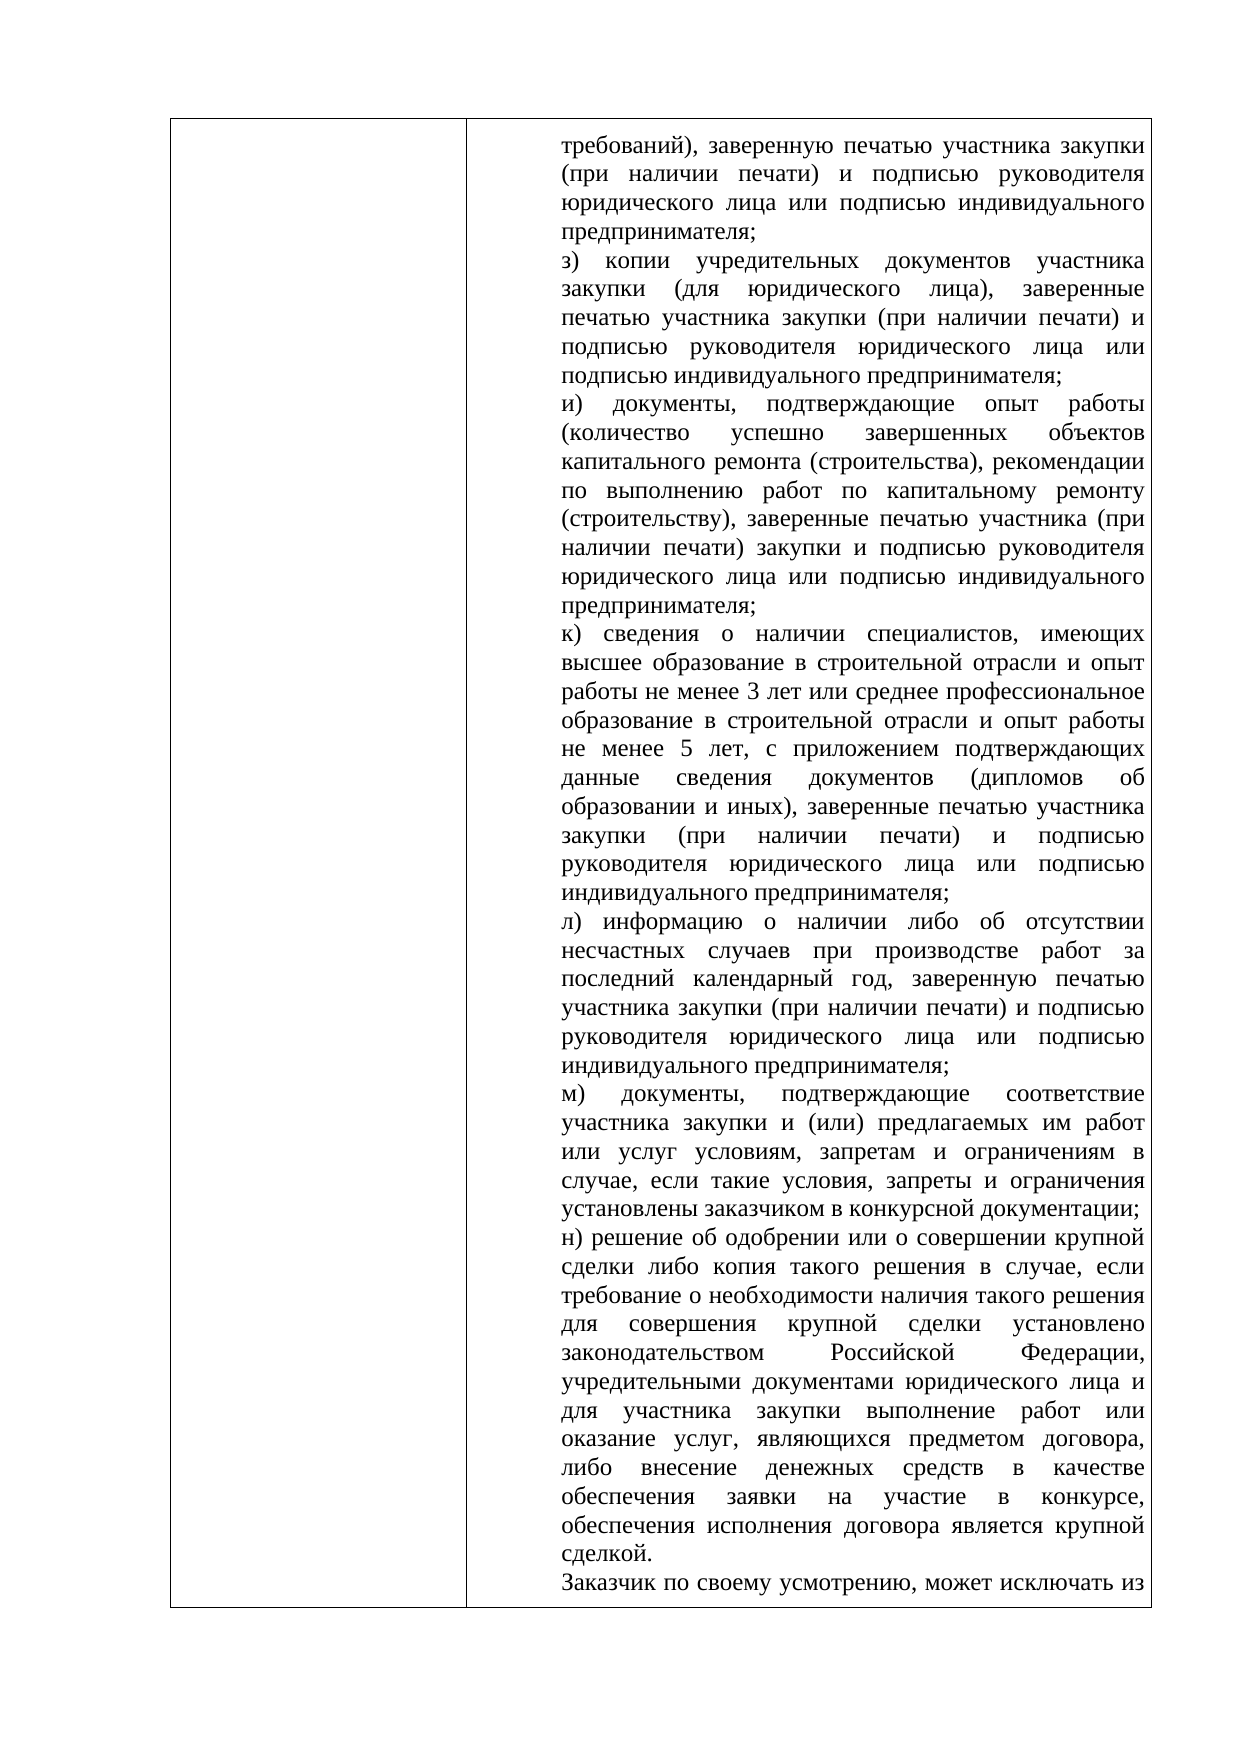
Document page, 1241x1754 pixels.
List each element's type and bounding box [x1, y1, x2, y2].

table_cell [171, 119, 466, 1607]
table_cell [467, 119, 1151, 1607]
